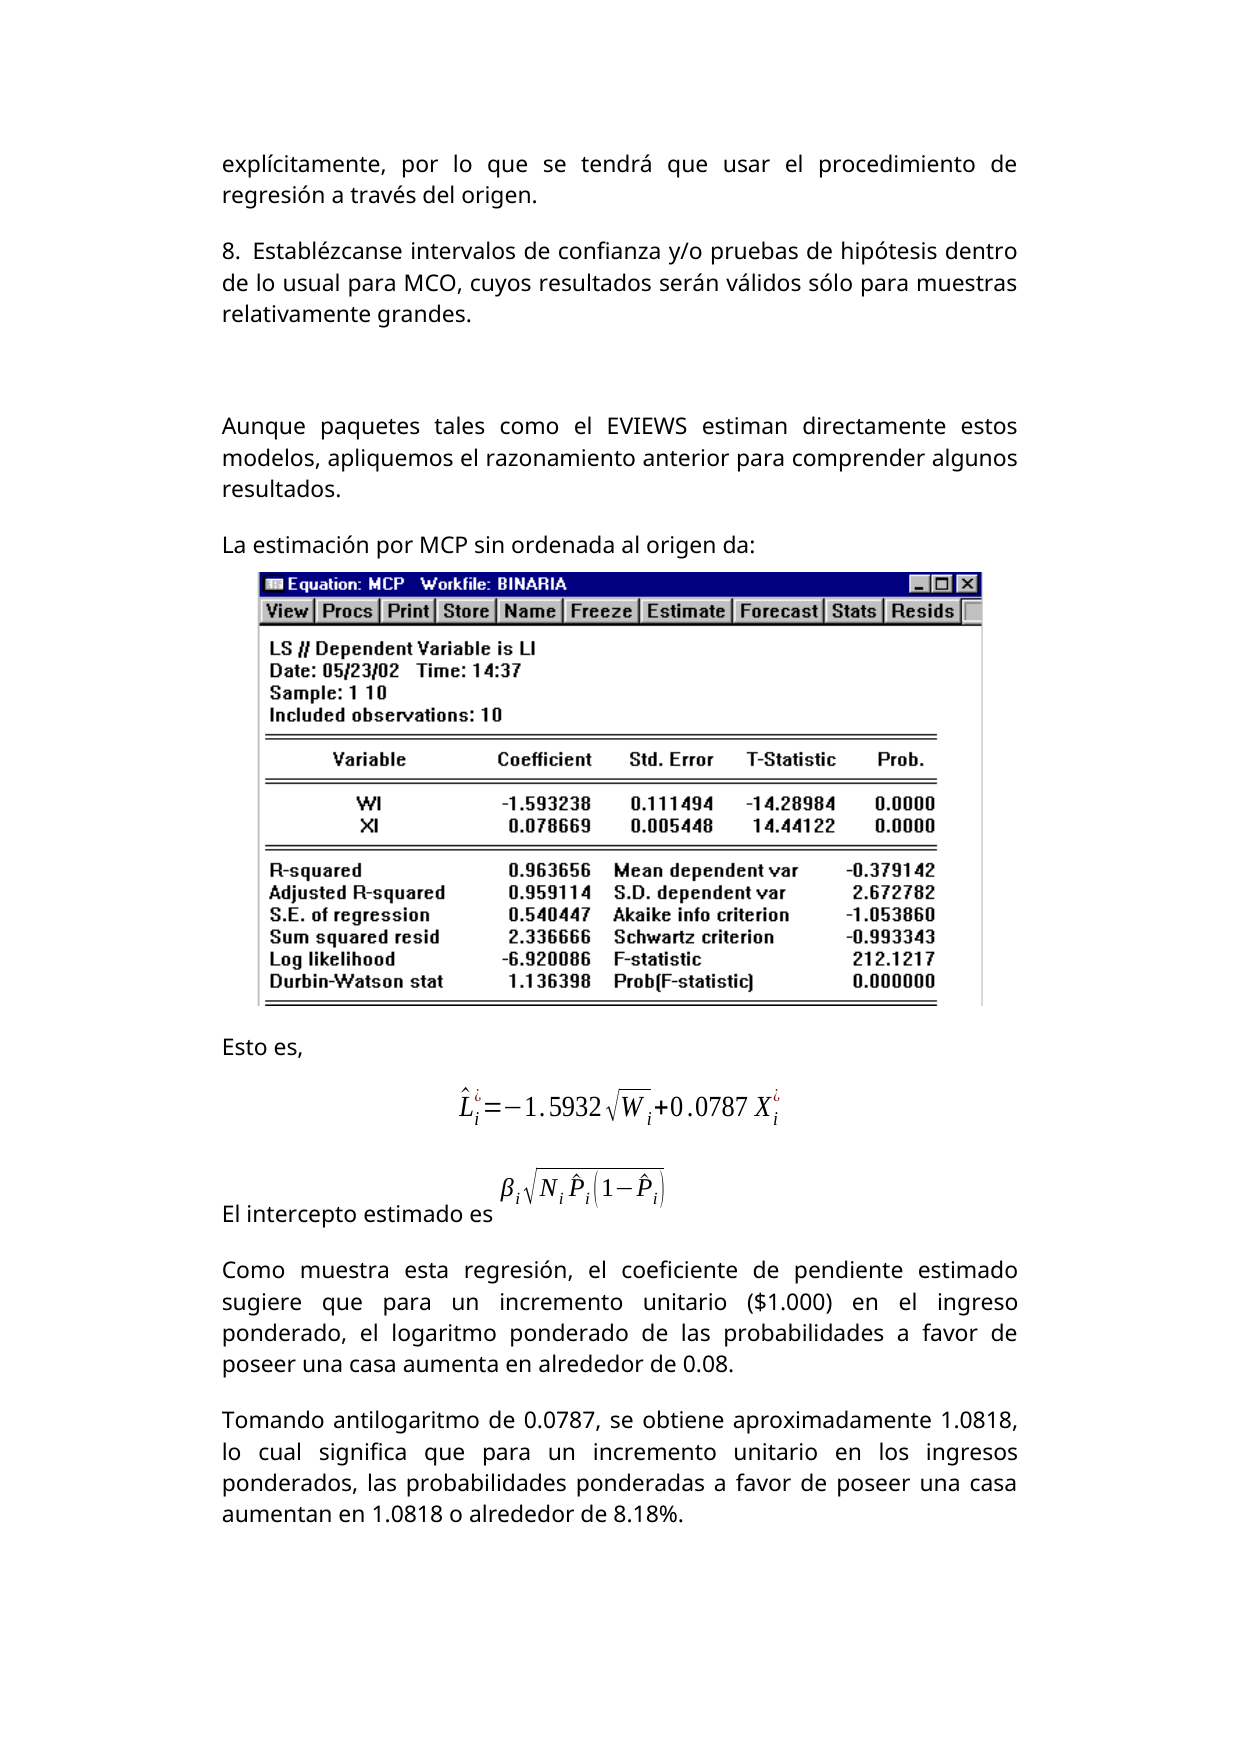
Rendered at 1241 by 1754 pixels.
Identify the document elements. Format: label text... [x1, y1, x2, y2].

text Esto es, [222, 1031, 1019, 1062]
text Como muestra esta regresión, el coeficiente de pendiente estimado sugiere que para un incremento unitario ($1.000) en el ingreso ponderado, el logaritmo ponderado de las probabilidades a favor de poseer una casa aumenta en alrededor de 0.08. [222, 1254, 1019, 1379]
text Tomando antilogaritmo de 0.0787, se obtiene aproximadamente 1.0818, lo cual significa que para un incremento unitario en los ingresos ponderados, las probabilidades ponderadas a favor de poseer una casa aumentan en 1.0818 o alrededor de 8.18%. [222, 1404, 1019, 1529]
picture [257, 572, 983, 1006]
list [222, 148, 1019, 210]
text El intercepto estimado es [222, 1166, 1019, 1229]
list Establézcanse intervalos de confianza y/o pruebas de hipótesis dentro de lo usual para MCO, cuyos resultados serán válidos sólo para muestras relativamente grandes. [222, 235, 1019, 329]
text La estimación por MCP sin ordenada al origen da: [222, 529, 1019, 560]
text Aunque paquetes tales como el EVIEWS estiman directamente estos modelos, apliquemos el razonamiento anterior para comprender algunos resultados. [222, 410, 1019, 504]
